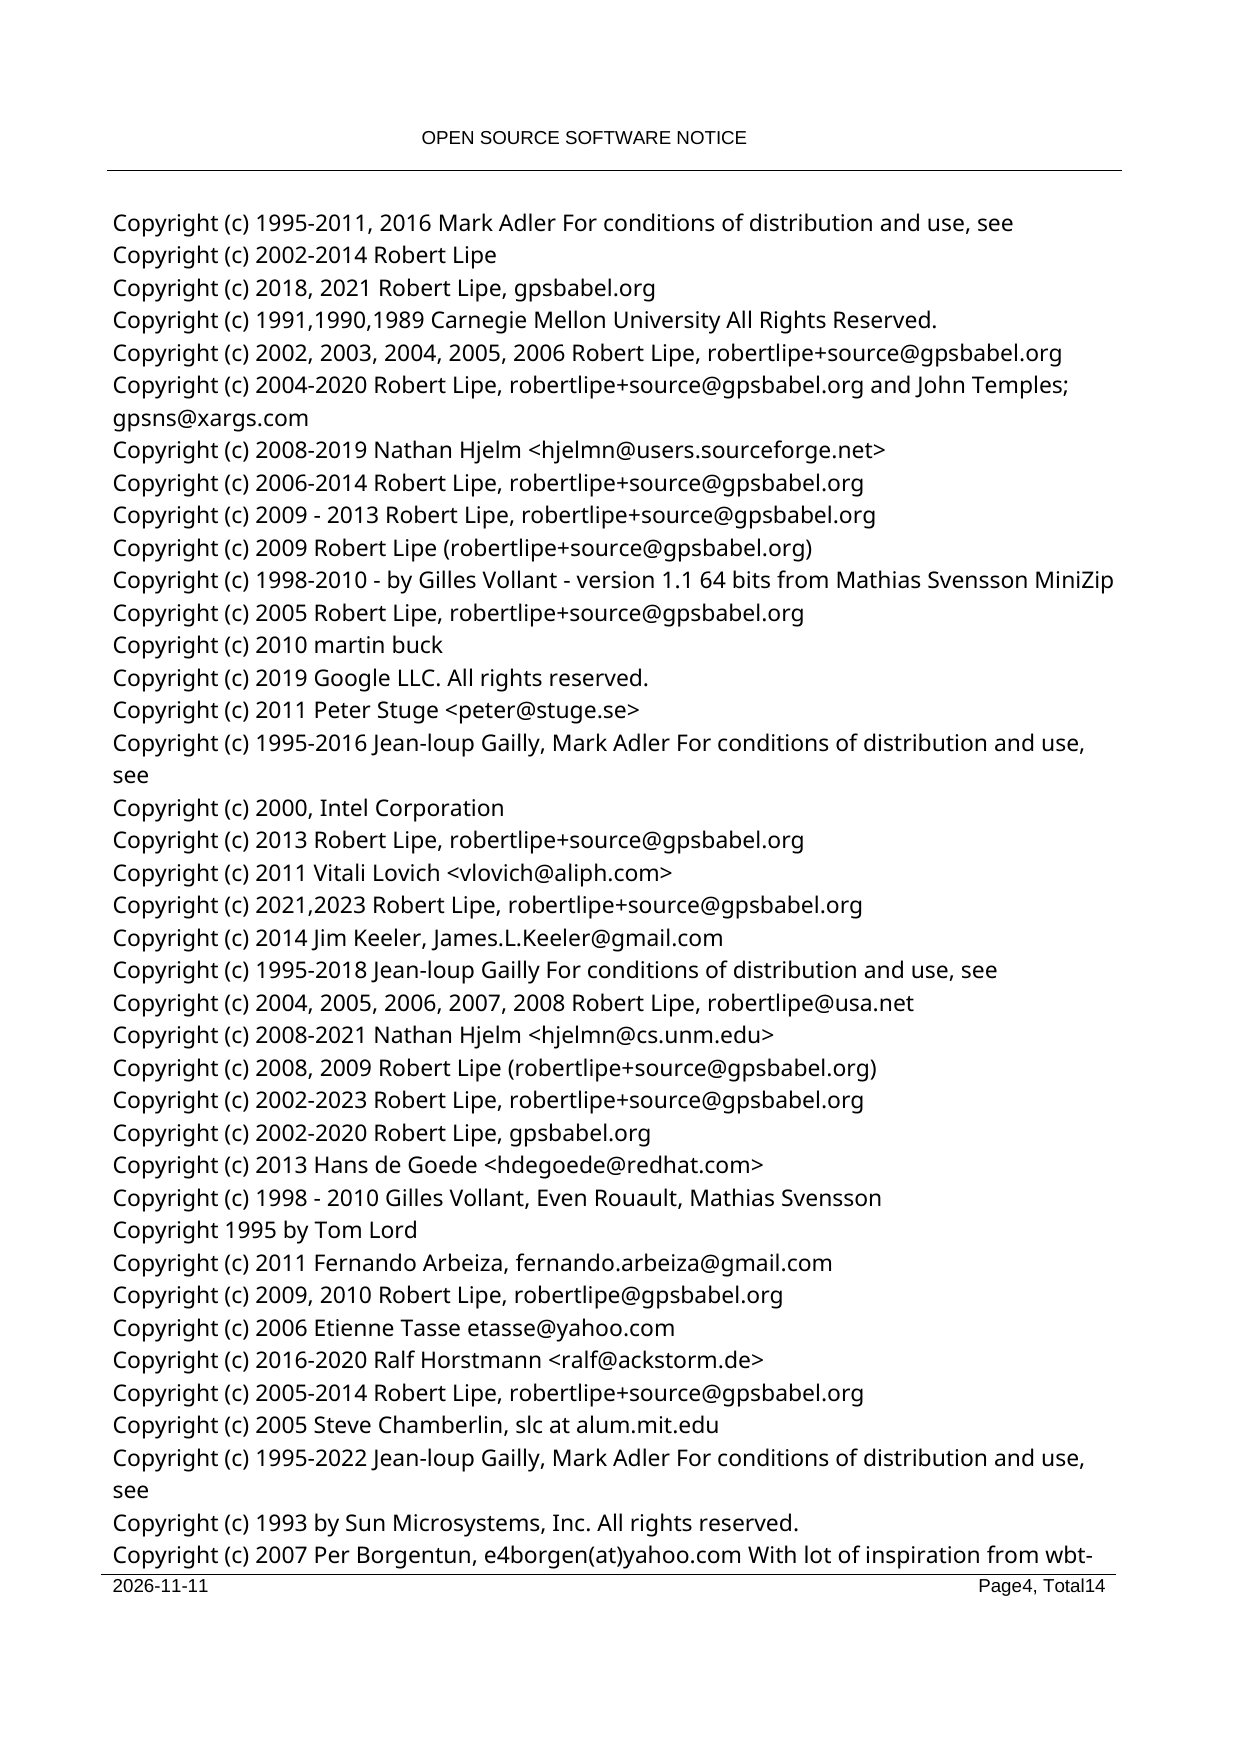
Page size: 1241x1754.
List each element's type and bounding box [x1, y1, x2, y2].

text [112, 206, 1128, 1571]
